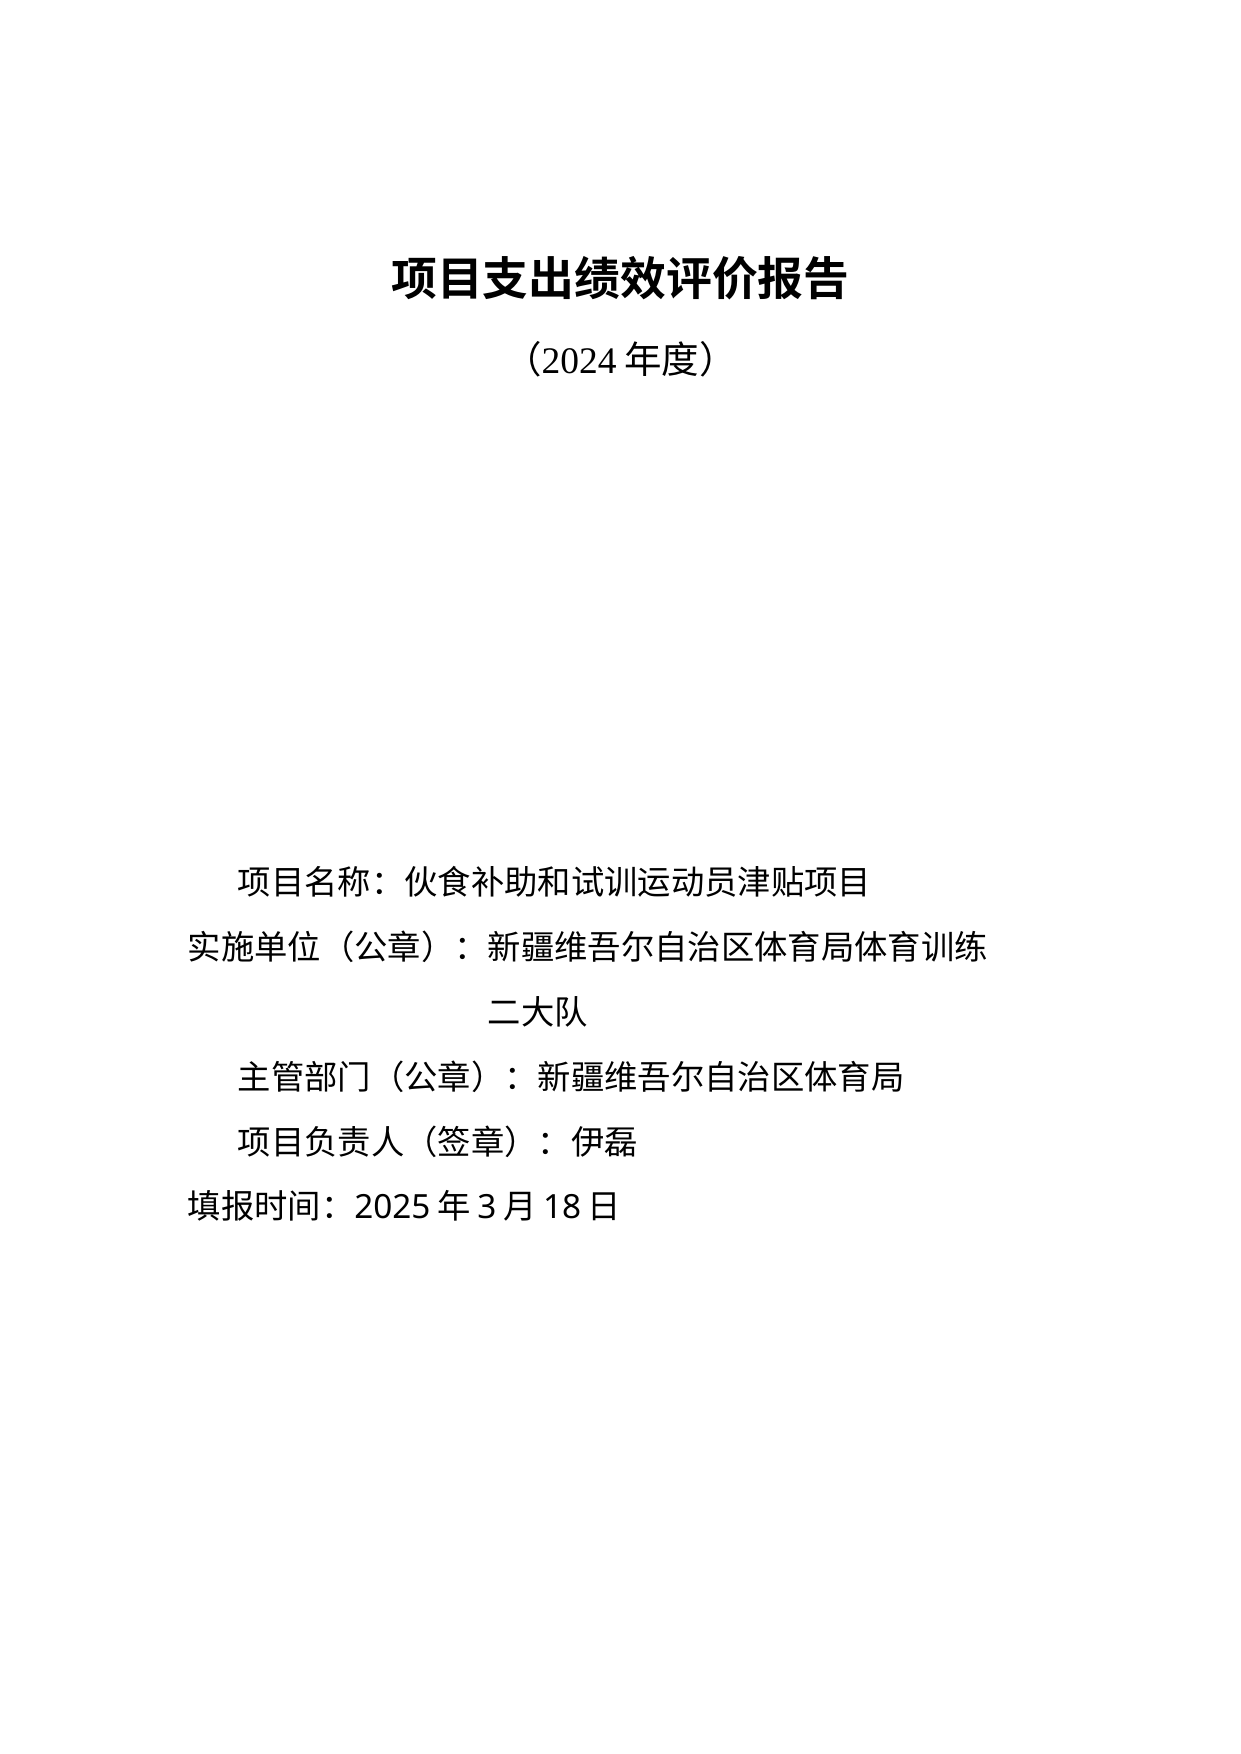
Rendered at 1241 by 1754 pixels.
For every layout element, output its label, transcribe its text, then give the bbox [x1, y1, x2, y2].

text 项目名称：伙食补助和试训运动员津贴项目 [237, 847, 974, 912]
text （2024年度） [187, 324, 1053, 389]
text 实施单位（公章）：新疆维吾尔自治区体育局体育训练 二大队 [187, 912, 1053, 1042]
text 主管部门（公章）：新疆维吾尔自治区体育局 [237, 1042, 974, 1107]
text 填报时间：2025年3月18日 [187, 1172, 1053, 1237]
text 项目支出绩效评价报告 [187, 227, 1053, 324]
text 项目负责人（签章）：伊磊 [237, 1107, 974, 1172]
